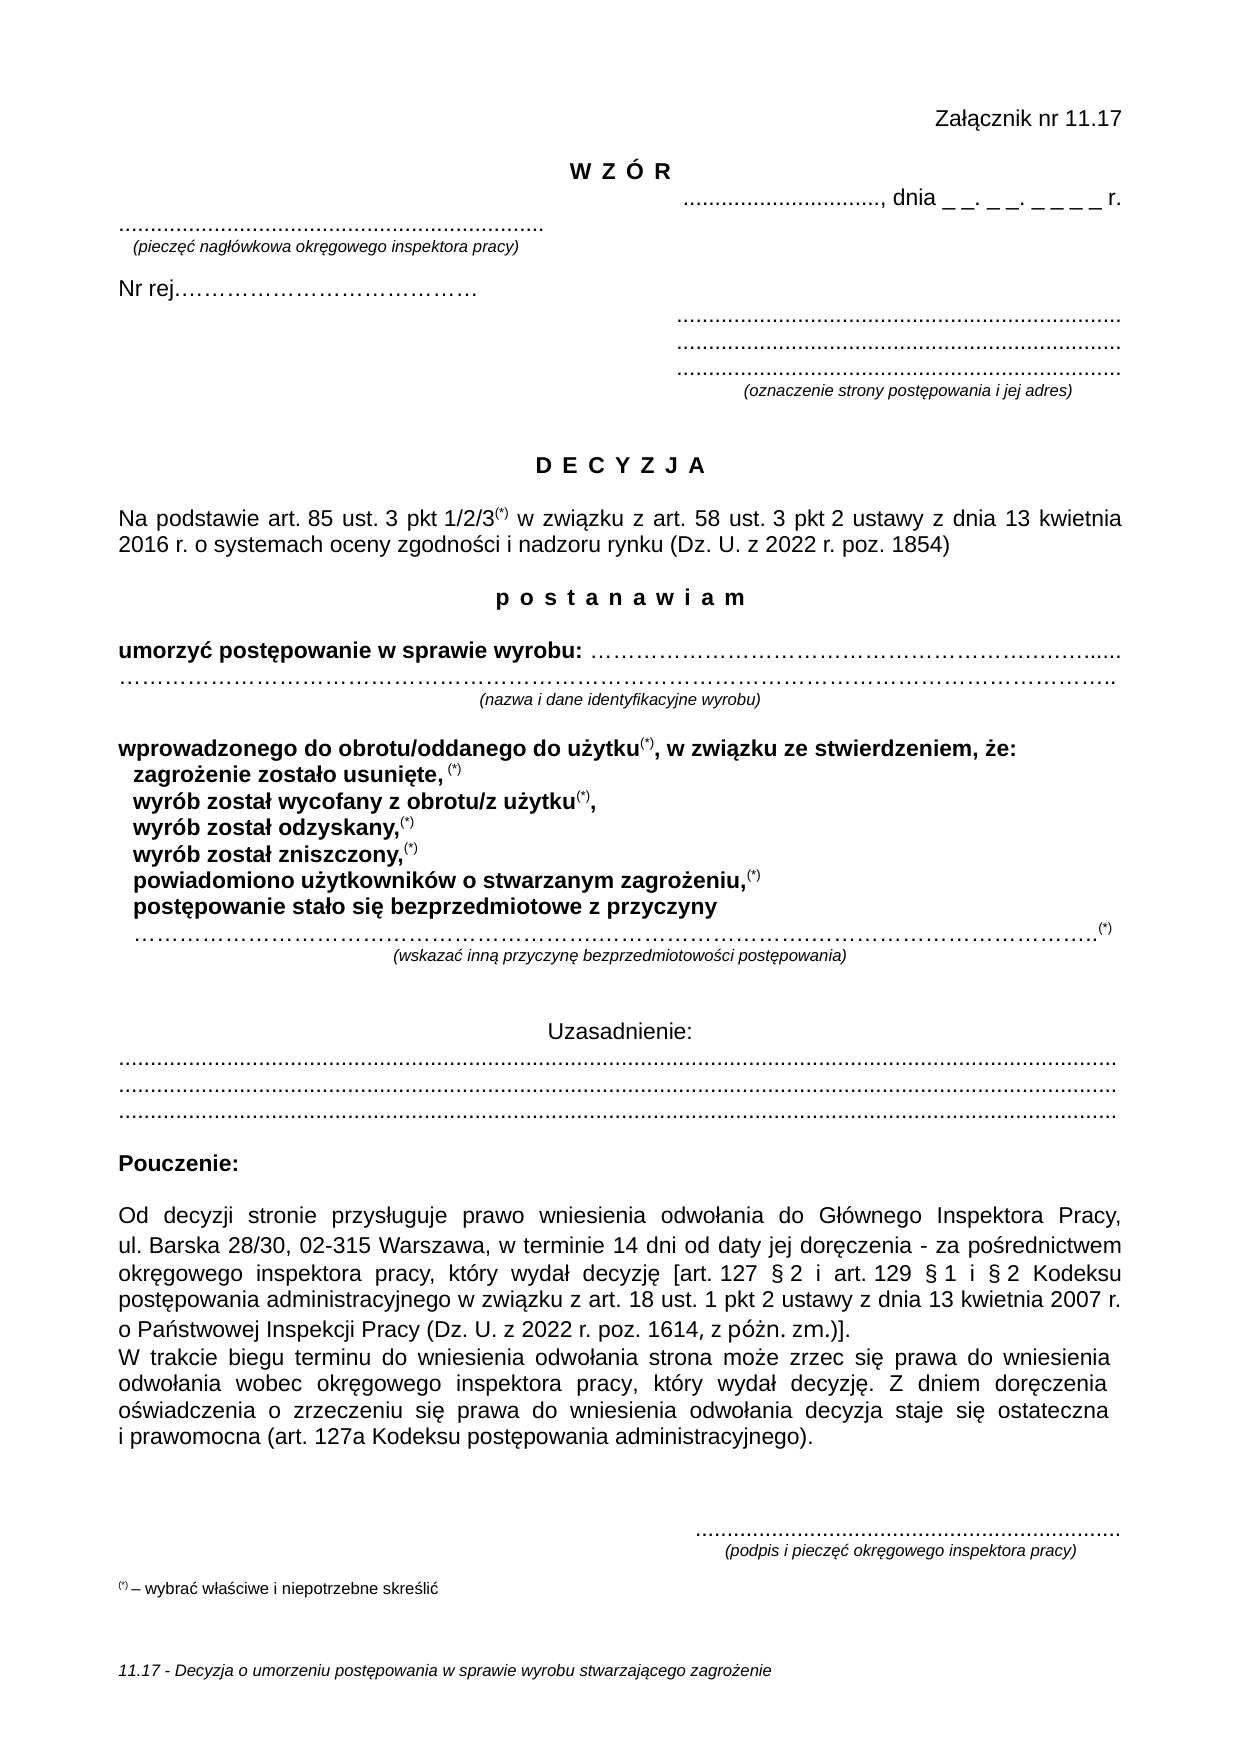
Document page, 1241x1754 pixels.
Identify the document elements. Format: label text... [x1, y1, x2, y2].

text zagrożenie zostało usunięte, (*) [118, 761, 1122, 788]
text ...................................................................... [118, 328, 1122, 354]
text (pieczęć nagłówkowa okręgowego inspektora pracy) [118, 237, 1122, 256]
text ................................................................... [118, 210, 1122, 237]
text (nazwa i dane identyfikacyjne wyrobu) [118, 689, 1122, 709]
text ....................................................................................................................................................................................................................................................................................................................................................................................................................................................................................... [118, 1044, 1122, 1123]
text Nr rej.………………………………… [118, 275, 1122, 301]
text Pouczenie: [118, 1149, 1122, 1176]
text Na podstawie art. 85 ust. 3 pkt 1/2/3(*) w związku z art. 58 ust. 3 pkt 2 ustawy z dnia 13 kwietnia 2016 r. o systemach oceny zgodności i nadzoru rynku (Dz. U. z 2022 r. poz. 1854) [118, 505, 1122, 558]
text ................................................................... [694, 1514, 1122, 1541]
text ...................................................................... [118, 354, 1122, 381]
text ………………………………………………………………………………………………………………….. [118, 663, 1122, 689]
text …………………………………………………….……………………….………………………………..(*) [118, 919, 1122, 946]
text powiadomiono użytkowników o stwarzanym zagrożeniu,(*) [133, 867, 1122, 893]
text (wskazać inną przyczynę bezprzedmiotowości postępowania) [118, 946, 1122, 965]
text wyrób został zniszczony,(*) [133, 841, 1122, 867]
text WZÓR [118, 158, 1122, 184]
text wyrób został odzyskany,(*) [133, 814, 1122, 841]
text ...................................................................... [118, 301, 1122, 328]
text DECYZJA [118, 452, 1122, 479]
text Uzasadnienie: [118, 1018, 1122, 1044]
text umorzyć postępowanie w sprawie wyrobu: ………………………………………………….….…...... [118, 637, 1122, 663]
text wprowadzonego do obrotu/oddanego do użytku(*), w związku ze stwierdzeniem, że: [118, 735, 1122, 761]
text Od decyzji stronie przysługuje prawo wniesienia odwołania do Głównego Inspektora Pracy, ul. Barska 28/30, 02-315 Warszawa, w terminie 14 dni od daty jej doręczenia - za pośrednictwem okręgowego inspektora pracy, który wydał decyzję [art. 127 § 2 i art. 129 § 1 i § 2 Kodeksu postępowania administracyjnego w związku z art. 18 ust. 1 pkt 2 ustawy z dnia 13 kwietnia 2007 r. o Państwowej Inspekcji Pracy (Dz. U. z 2022 r. poz. 1614, z póżn. zm.)]. [118, 1202, 1122, 1344]
text (oznaczenie strony postępowania i jej adres) [694, 381, 1122, 400]
text postępowanie stało się bezprzedmiotowe z przyczyny [118, 893, 1122, 919]
text (*) – wybrać właściwe i niepotrzebne skreślić [118, 1579, 1122, 1598]
text W trakcie biegu terminu do wniesienia odwołania strona może zrzec się prawa do wniesienia odwołania wobec okręgowego inspektora pracy, który wydał decyzję. Z dniem doręczenia oświadczenia o zrzeczeniu się prawa do wniesienia odwołania decyzja staje się ostateczna i prawomocna (art. 127a Kodeksu postępowania administracyjnego). [118, 1344, 1122, 1449]
text Załącznik nr 11.17 [118, 105, 1122, 131]
text wyrób został wycofany z obrotu/z użytku(*), [133, 788, 1122, 814]
text ..............................., dnia _ _. _ _. _ _ _ _ r. [118, 184, 1122, 210]
text (podpis i pieczęć okręgowego inspektora pracy) [679, 1541, 1122, 1560]
text postanawiam [118, 584, 1122, 611]
